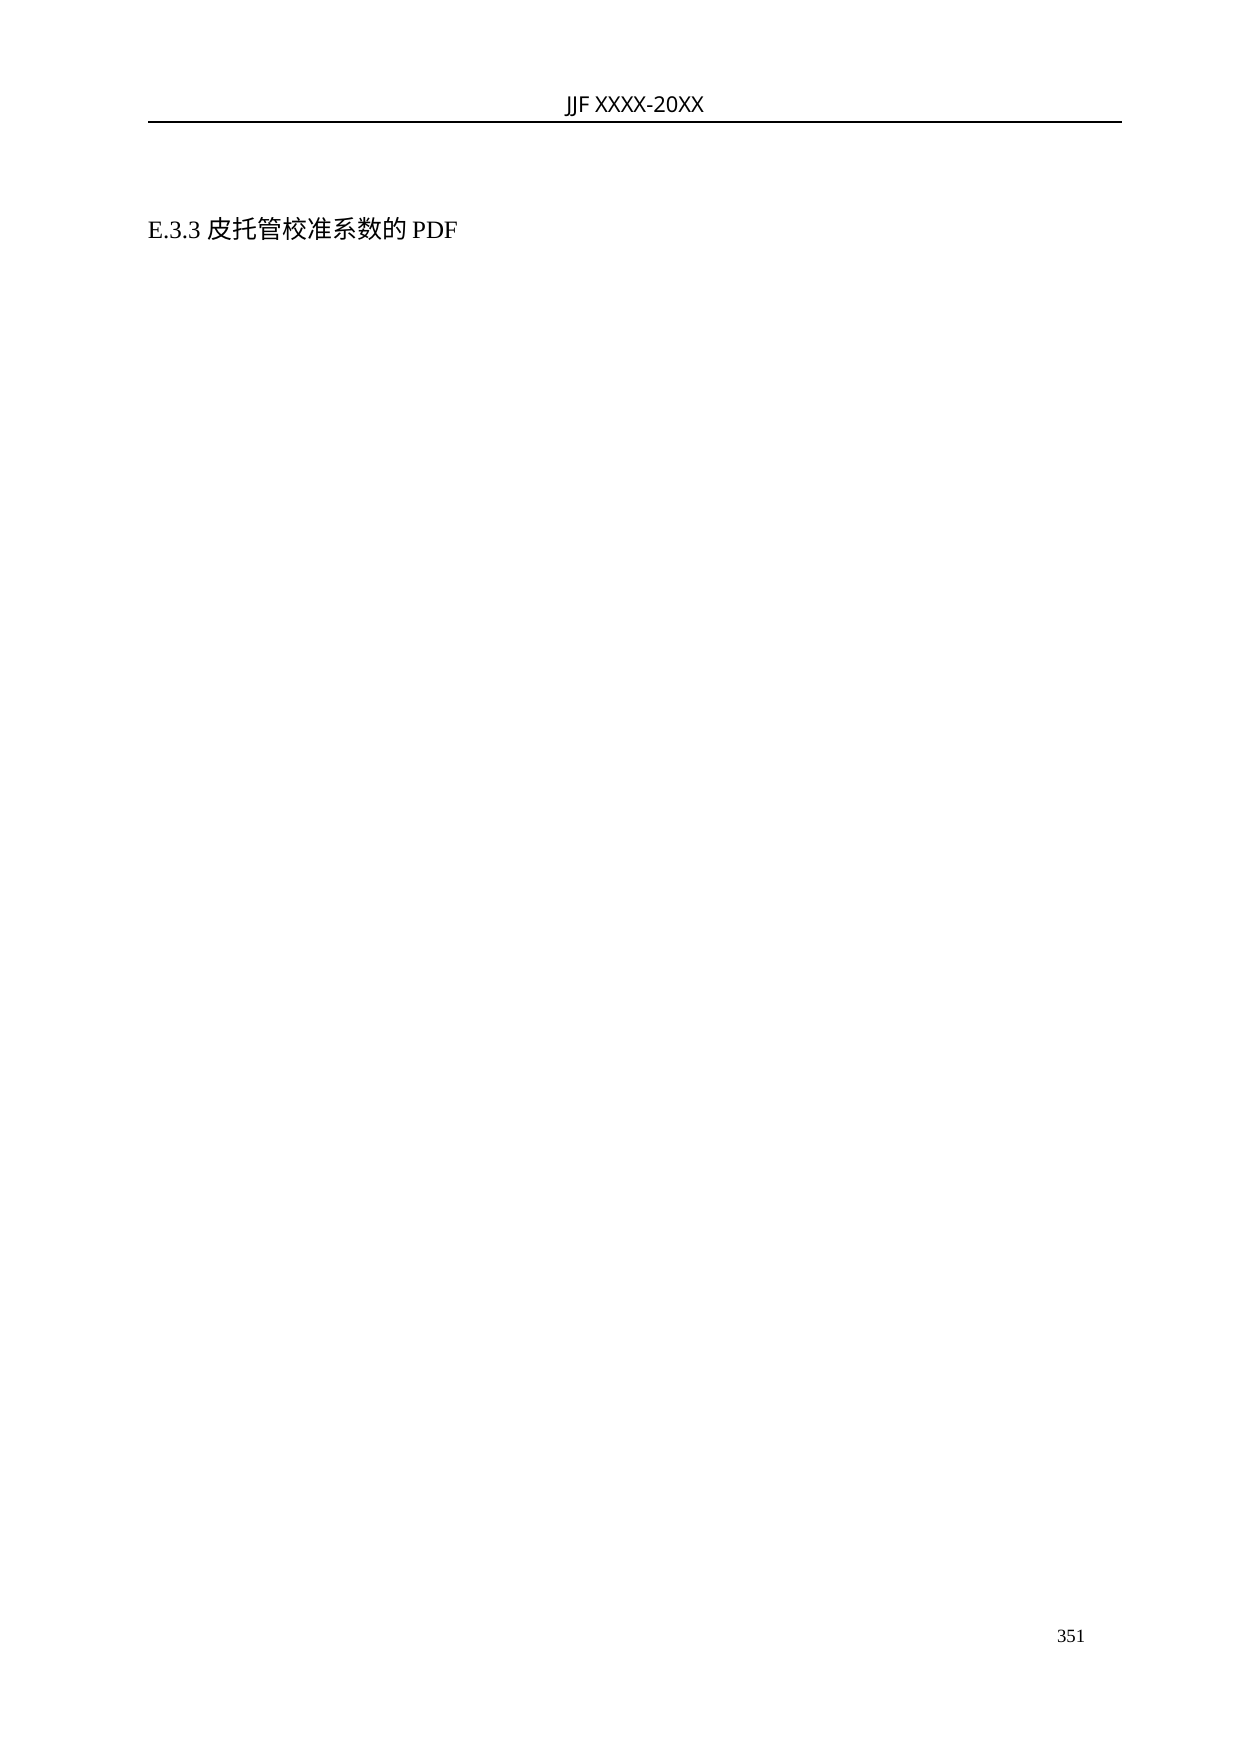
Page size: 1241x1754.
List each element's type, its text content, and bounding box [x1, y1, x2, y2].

text E.3.3 皮托管校准系数的PDF [148, 196, 1122, 261]
